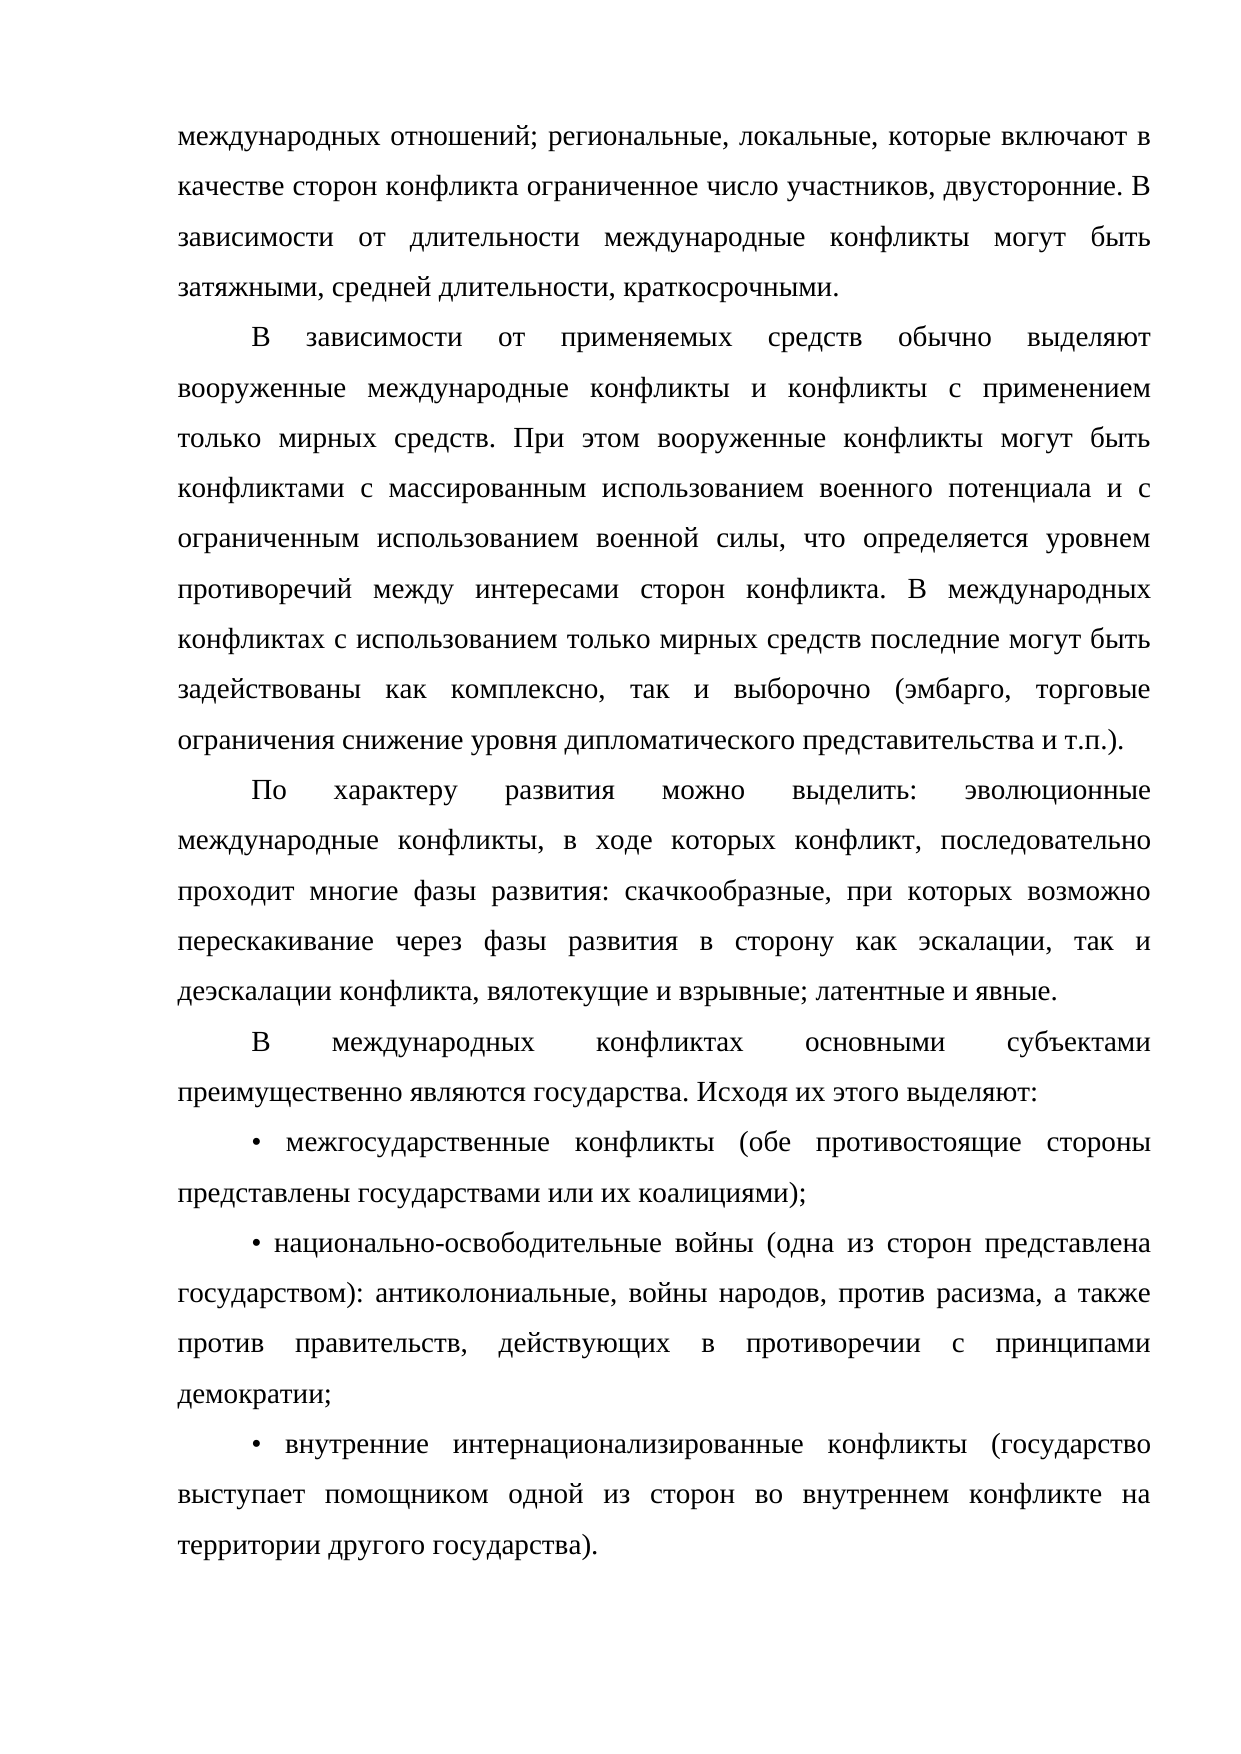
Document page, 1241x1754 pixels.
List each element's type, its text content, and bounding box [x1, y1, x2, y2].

text В зависимости от применяемых средств обычно выделяют вооруженные международные конфликты и конфликты с применением только мирных средств. При этом вооруженные конфликты могут быть конфликтами с массированным использованием военного потенциала и с ограниченным использованием военной силы, что определяется уровнем противоречий между интересами сторон конфликта. В международных конфликтах с использованием только мирных средств последние могут быть задействованы как комплексно, так и выборочно (эмбарго, торговые ограничения снижение уровня дипломатического представительства и т.п.). [177, 319, 1152, 755]
text • внутренние интернационализированные конфликты (государство выступает помощником одной из сторон во внутреннем конфликте на территории другого государства). [177, 1426, 1152, 1560]
text В международных конфликтах основными субъектами преимущественно являются государства. Исходя их этого выделяют: [177, 1024, 1152, 1108]
text • национально-освободительные войны (одна из сторон представлена государством): антиколониальные, войны народов, против расизма, а также против правительств, действующих в противоречии с принципами демократии; [177, 1225, 1152, 1409]
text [177, 118, 1152, 303]
text По характеру развития можно выделить: эволюционные международные конфликты, в ходе которых конфликт, последовательно проходит многие фазы развития: скачкообразные, при которых возможно перескакивание через фазы развития в сторону как эскалации, так и деэскалации конфликта, вялотекущие и взрывные; латентные и явные. [177, 772, 1152, 1007]
text • межгосударственные конфликты (обе противостоящие стороны представлены государствами или их коалициями); [177, 1124, 1152, 1208]
